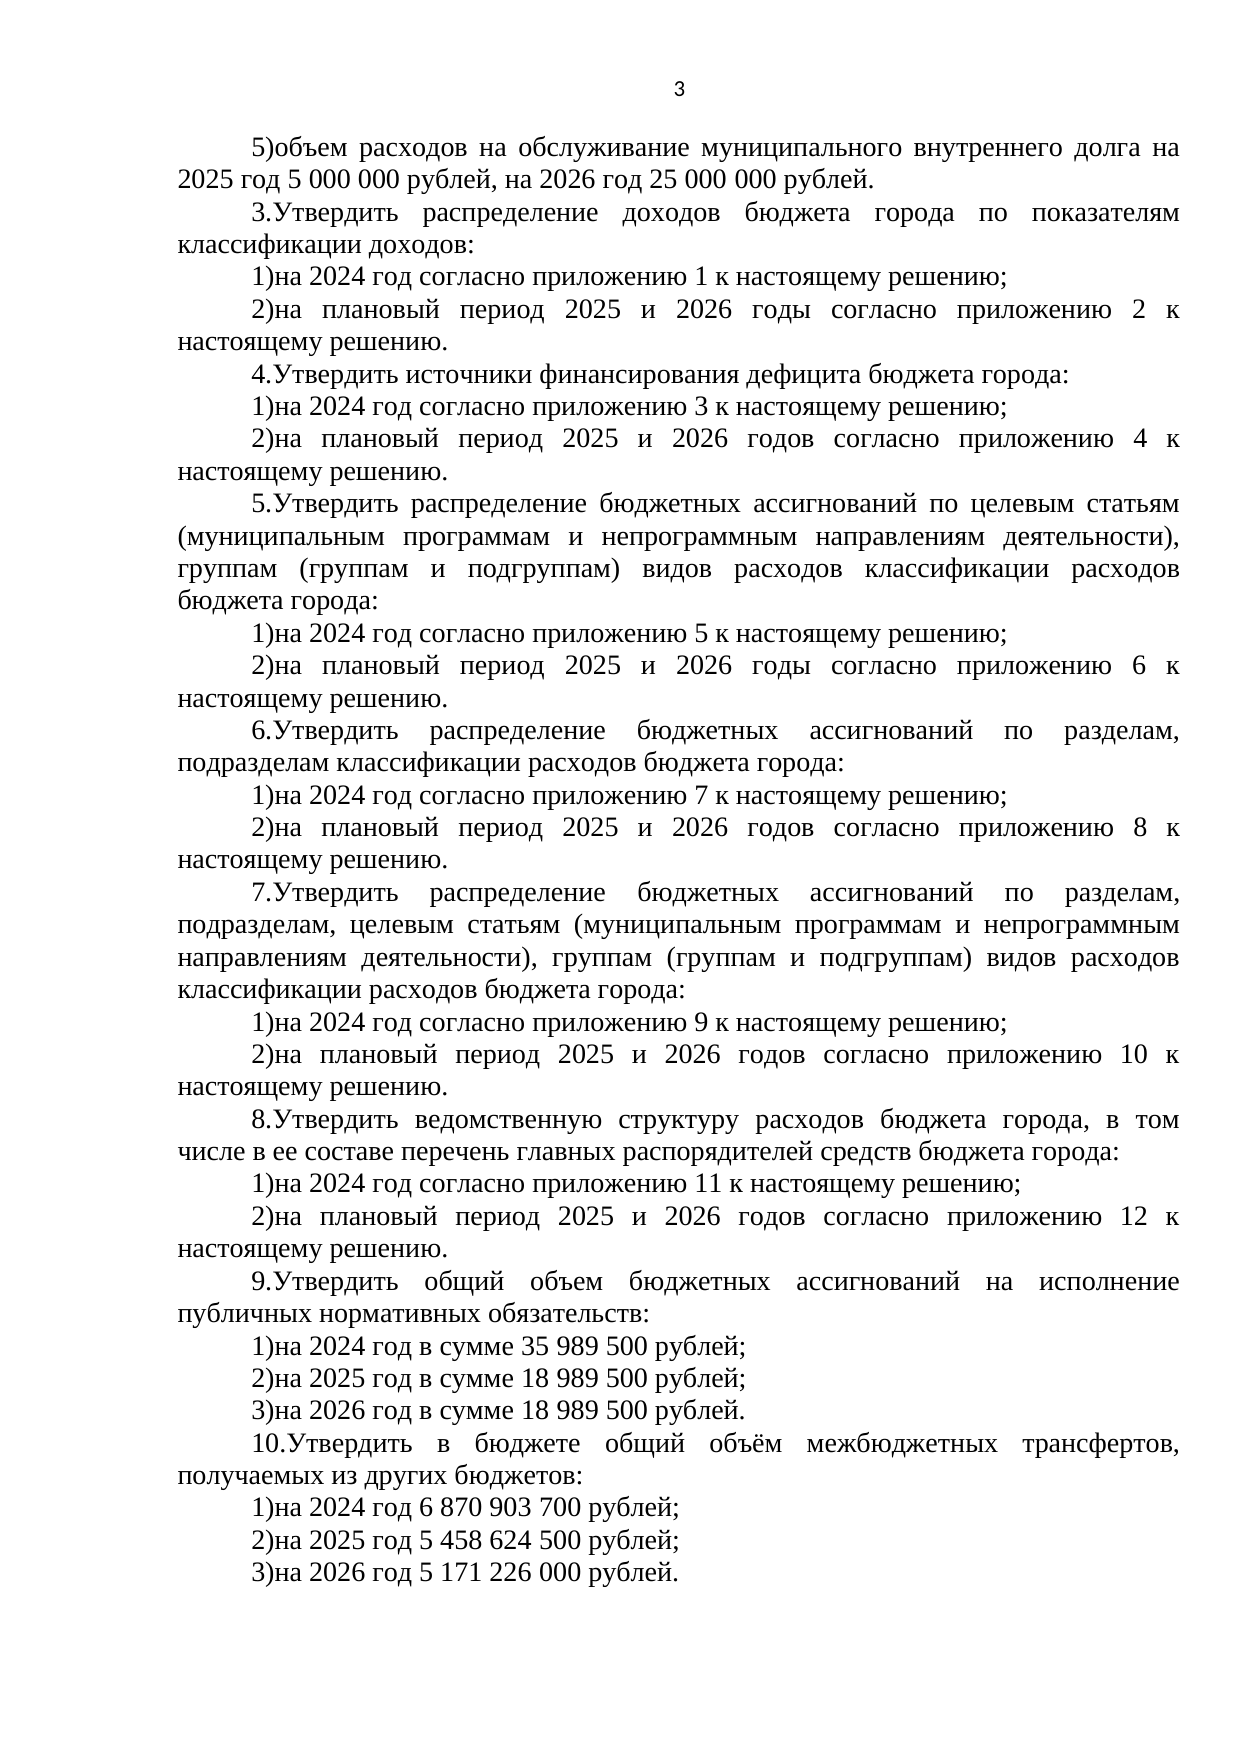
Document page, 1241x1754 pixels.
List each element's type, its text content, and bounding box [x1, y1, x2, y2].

text 3.Утвердить распределение доходов бюджета города по показателям классификации доходов: [177, 195, 1181, 259]
text 2)на плановый период 2025 и 2026 годов согласно приложению 8 к настоящему решению. [177, 810, 1181, 875]
text 7.Утвердить распределение бюджетных ассигнований по разделам, подразделам, целевым статьям (муниципальным программам и непрограммным направлениям деятельности), группам (группам и подгруппам) видов расходов классификации расходов бюджета города: [177, 875, 1181, 1004]
text 1)на 2024 год согласно приложению 11 к настоящему решению; [177, 1167, 1181, 1199]
text 2)на плановый период 2025 и 2026 годов согласно приложению 4 к настоящему решению. [177, 421, 1181, 486]
text 10.Утвердить в бюджете общий объём межбюджетных трансфертов, получаемых из других бюджетов: [177, 1426, 1181, 1491]
text 5.Утвердить распределение бюджетных ассигнований по целевым статьям (муниципальным программам и непрограммным направлениям деятельности), группам (группам и подгруппам) видов расходов классификации расходов бюджета города: [177, 486, 1181, 616]
text 1)на 2024 год согласно приложению 1 к настоящему решению; [177, 259, 1181, 292]
text 2)на плановый период 2025 и 2026 годы согласно приложению 2 к настоящему решению. [177, 292, 1181, 357]
text 1)на 2024 год согласно приложению 7 к настоящему решению; [177, 778, 1181, 810]
text 4.Утвердить источники финансирования дефицита бюджета города: [177, 357, 1181, 389]
text 1)на 2024 год 6 870 903 700 рублей; [177, 1491, 1181, 1523]
text 1)на 2024 год согласно приложению 9 к настоящему решению; [177, 1004, 1181, 1037]
text 1)на 2024 год в сумме 35 989 500 рублей; [177, 1328, 1181, 1361]
text 2)на плановый период 2025 и 2026 годы согласно приложению 6 к настоящему решению. [177, 648, 1181, 713]
text 2)на 2025 год в сумме 18 989 500 рублей; [177, 1361, 1181, 1393]
text 3)на 2026 год 5 171 226 000 рублей. [177, 1555, 1181, 1588]
text 5)объем расходов на обслуживание муниципального внутреннего долга на 2025 год 5 000 000 рублей, на 2026 год 25 000 000 рублей. [177, 130, 1181, 195]
text 6.Утвердить распределение бюджетных ассигнований по разделам, подразделам классификации расходов бюджета города: [177, 713, 1181, 778]
text 2)на плановый период 2025 и 2026 годов согласно приложению 12 к настоящему решению. [177, 1199, 1181, 1264]
text 2)на плановый период 2025 и 2026 годов согласно приложению 10 к настоящему решению. [177, 1037, 1181, 1102]
text 3)на 2026 год в сумме 18 989 500 рублей. [177, 1393, 1181, 1426]
text 9.Утвердить общий объем бюджетных ассигнований на исполнение публичных нормативных обязательств: [177, 1264, 1181, 1328]
text 1)на 2024 год согласно приложению 5 к настоящему решению; [177, 616, 1181, 648]
text 8.Утвердить ведомственную структуру расходов бюджета города, в том числе в ее составе перечень главных распорядителей средств бюджета города: [177, 1102, 1181, 1167]
text 2)на 2025 год 5 458 624 500 рублей; [177, 1523, 1181, 1555]
text 1)на 2024 год согласно приложению 3 к настоящему решению; [177, 389, 1181, 421]
